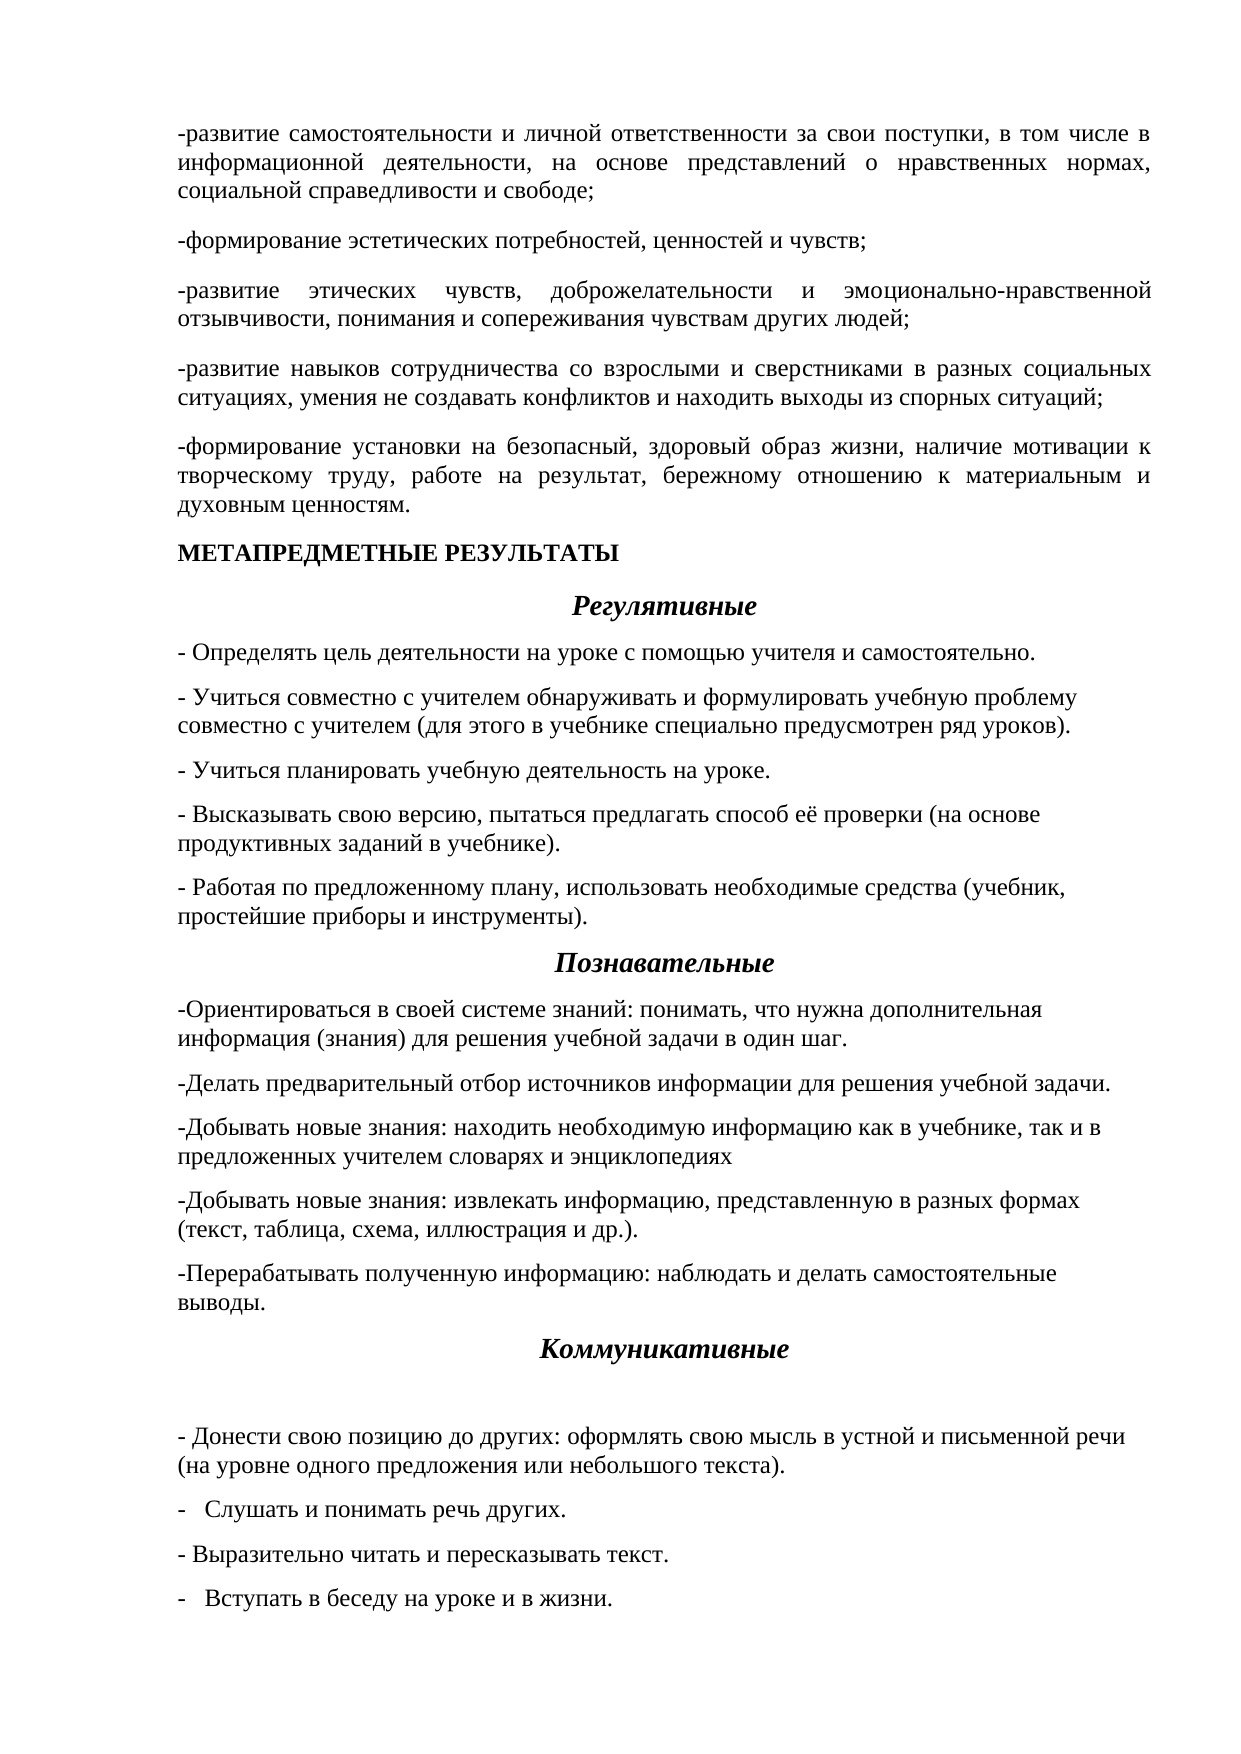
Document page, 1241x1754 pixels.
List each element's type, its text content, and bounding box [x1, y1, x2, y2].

text - Вступать в беседу на уроке и в жизни. [177, 1583, 1152, 1612]
text Регулятивные [177, 588, 1152, 622]
text -развитие самостоятельности и личной ответственности за свои поступки, в том числе в информационной деятельности, на основе представлений о нравственных нормах, социальной справедливости и свободе; [177, 118, 1152, 204]
text Коммуникативные [177, 1331, 1152, 1365]
text -формирование эстетических потребностей, ценностей и чувств; [177, 225, 1152, 254]
text -Ориентироваться в своей системе знаний: понимать, что нужна дополнительная информация (знания) для решения учебной задачи в один шаг. [177, 994, 1152, 1052]
text -развитие навыков сотрудничества со взрослыми и сверстниками в разных социальных ситуациях, умения не создавать конфликтов и находить выходы из спорных ситуаций; [177, 353, 1152, 411]
text -развитие этических чувств, доброжелательности и эмоционально-нравственной отзывчивости, понимания и сопереживания чувствам других людей; [177, 275, 1152, 332]
text - Учиться совместно с учителем обнаруживать и формулировать учебную проблему совместно с учителем (для этого в учебнике специально предусмотрен ряд уроков). [177, 682, 1152, 739]
text -Делать предварительный отбор источников информации для решения учебной задачи. [177, 1068, 1152, 1096]
text -формирование установки на безопасный, здоровый образ жизни, наличие мотивации к творческому труду, работе на результат, бережному отношению к материальным и духовным ценностям. [177, 431, 1152, 518]
text Познавательные [177, 945, 1152, 979]
text - Донести свою позицию до других: оформлять свою мысль в устной и письменной речи (на уровне одного предложения или небольшого текста). [177, 1421, 1152, 1479]
text - Высказывать свою версию, пытаться предлагать способ её проверки (на основе продуктивных заданий в учебнике). [177, 799, 1152, 857]
text - Выразительно читать и пересказывать текст. [177, 1539, 1152, 1568]
text -Добывать новые знания: извлекать информацию, представленную в разных формах (текст, таблица, схема, иллюстрация и др.). [177, 1185, 1152, 1243]
text -Добывать новые знания: находить необходимую информацию как в учебнике, так и в предложенных учителем словарях и энциклопедиях [177, 1112, 1152, 1169]
text МЕТАПРЕДМЕТНЫЕ РЕЗУЛЬТАТЫ [177, 538, 1152, 567]
text - Определять цель деятельности на уроке с помощью учителя и самостоятельно. [177, 637, 1152, 666]
text - Учиться планировать учебную деятельность на уроке. [177, 755, 1152, 783]
text - Работая по предложенному плану, использовать необходимые средства (учебник, простейшие приборы и инструменты). [177, 872, 1152, 930]
text -Перерабатывать полученную информацию: наблюдать и делать самостоятельные выводы. [177, 1258, 1152, 1316]
text - Слушать и понимать речь других. [177, 1494, 1152, 1523]
